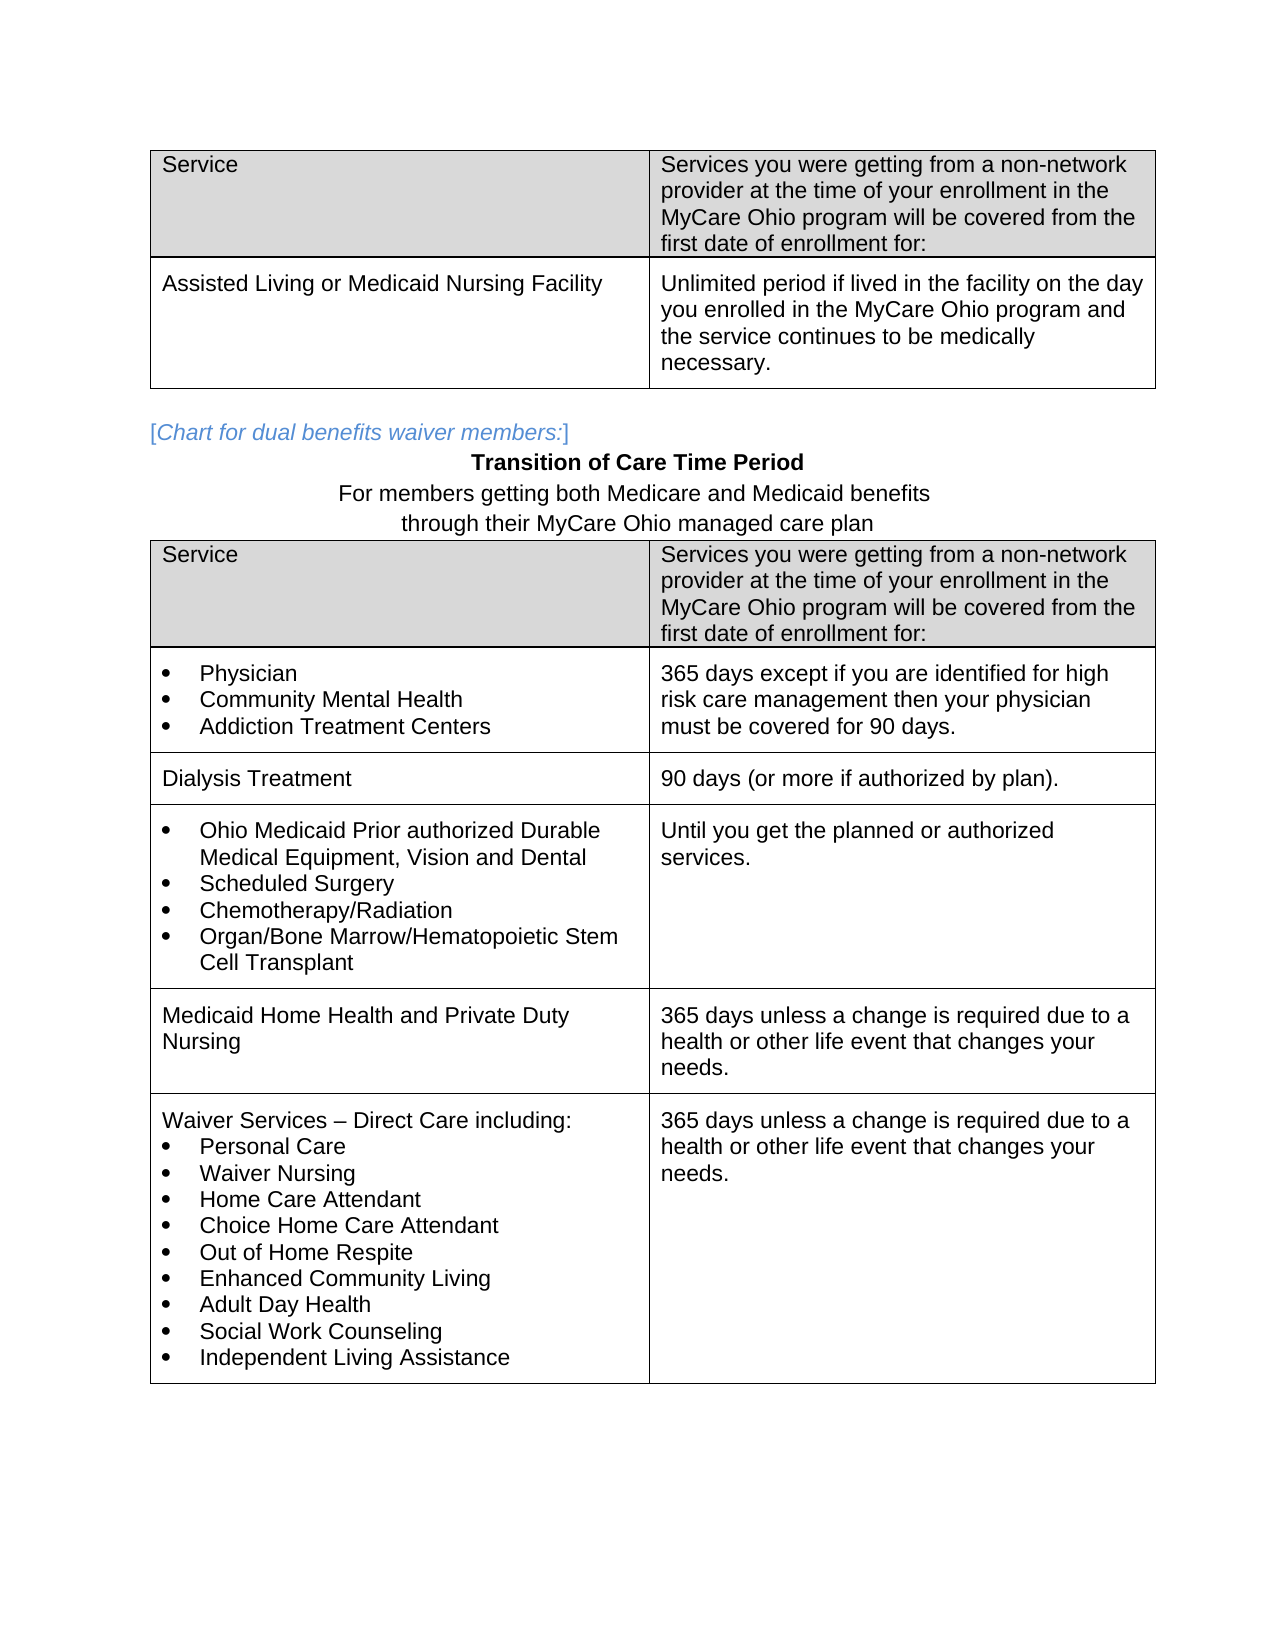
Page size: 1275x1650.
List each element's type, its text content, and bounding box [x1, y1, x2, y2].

table_cell Until you get the planned or authorized services. [650, 805, 1155, 988]
table_cell Dialysis Treatment [151, 753, 649, 804]
table_header Service [151, 151, 649, 256]
table_cell Assisted Living or Medicaid Nursing Facility [151, 258, 649, 388]
table_cell 365 days unless a change is required due to a health or other life event that changes your needs. [650, 989, 1155, 1093]
table_cell Unlimited period if lived in the facility on the day you enrolled in the MyCare Ohio program and the service continues to be medically necessary. [650, 258, 1155, 388]
table_cell Physician Community Mental Health Addiction Treatment Centers [151, 648, 649, 752]
table_cell 90 days (or more if authorized by plan). [650, 753, 1155, 804]
table_cell 365 days unless a change is required due to a health or other life event that changes your needs. [650, 1094, 1155, 1383]
text [Chart for dual benefits waiver members:] [150, 419, 1125, 446]
text Transition of Care Time Period [150, 449, 1125, 476]
text For members getting both Medicare and Medicaid benefits through their MyCare Ohio managed care plan [150, 479, 1125, 536]
table_header Services you were getting from a non-network provider at the time of your enrollment in the MyCare Ohio program will be covered from the first date of enrollment for: [650, 541, 1155, 646]
table_cell Medicaid Home Health and Private Duty Nursing [151, 989, 649, 1093]
table_cell Waiver Services – Direct Care including: Personal Care Waiver Nursing Home Care Attendant Choice Home Care Attendant Out of Home Respite Enhanced Community Living Adult Day Health Social Work Counseling Independent Living Assistance [151, 1094, 649, 1383]
table_header Services you were getting from a non-network provider at the time of your enrollment in the MyCare Ohio program will be covered from the first date of enrollment for: [650, 151, 1155, 256]
table_cell Ohio Medicaid Prior authorized Durable Medical Equipment, Vision and Dental Scheduled Surgery Chemotherapy/Radiation Organ/Bone Marrow/Hematopoietic Stem Cell Transplant [151, 805, 649, 988]
table_cell 365 days except if you are identified for high risk care management then your physician must be covered for 90 days. [650, 648, 1155, 752]
table_header Service [151, 541, 649, 646]
